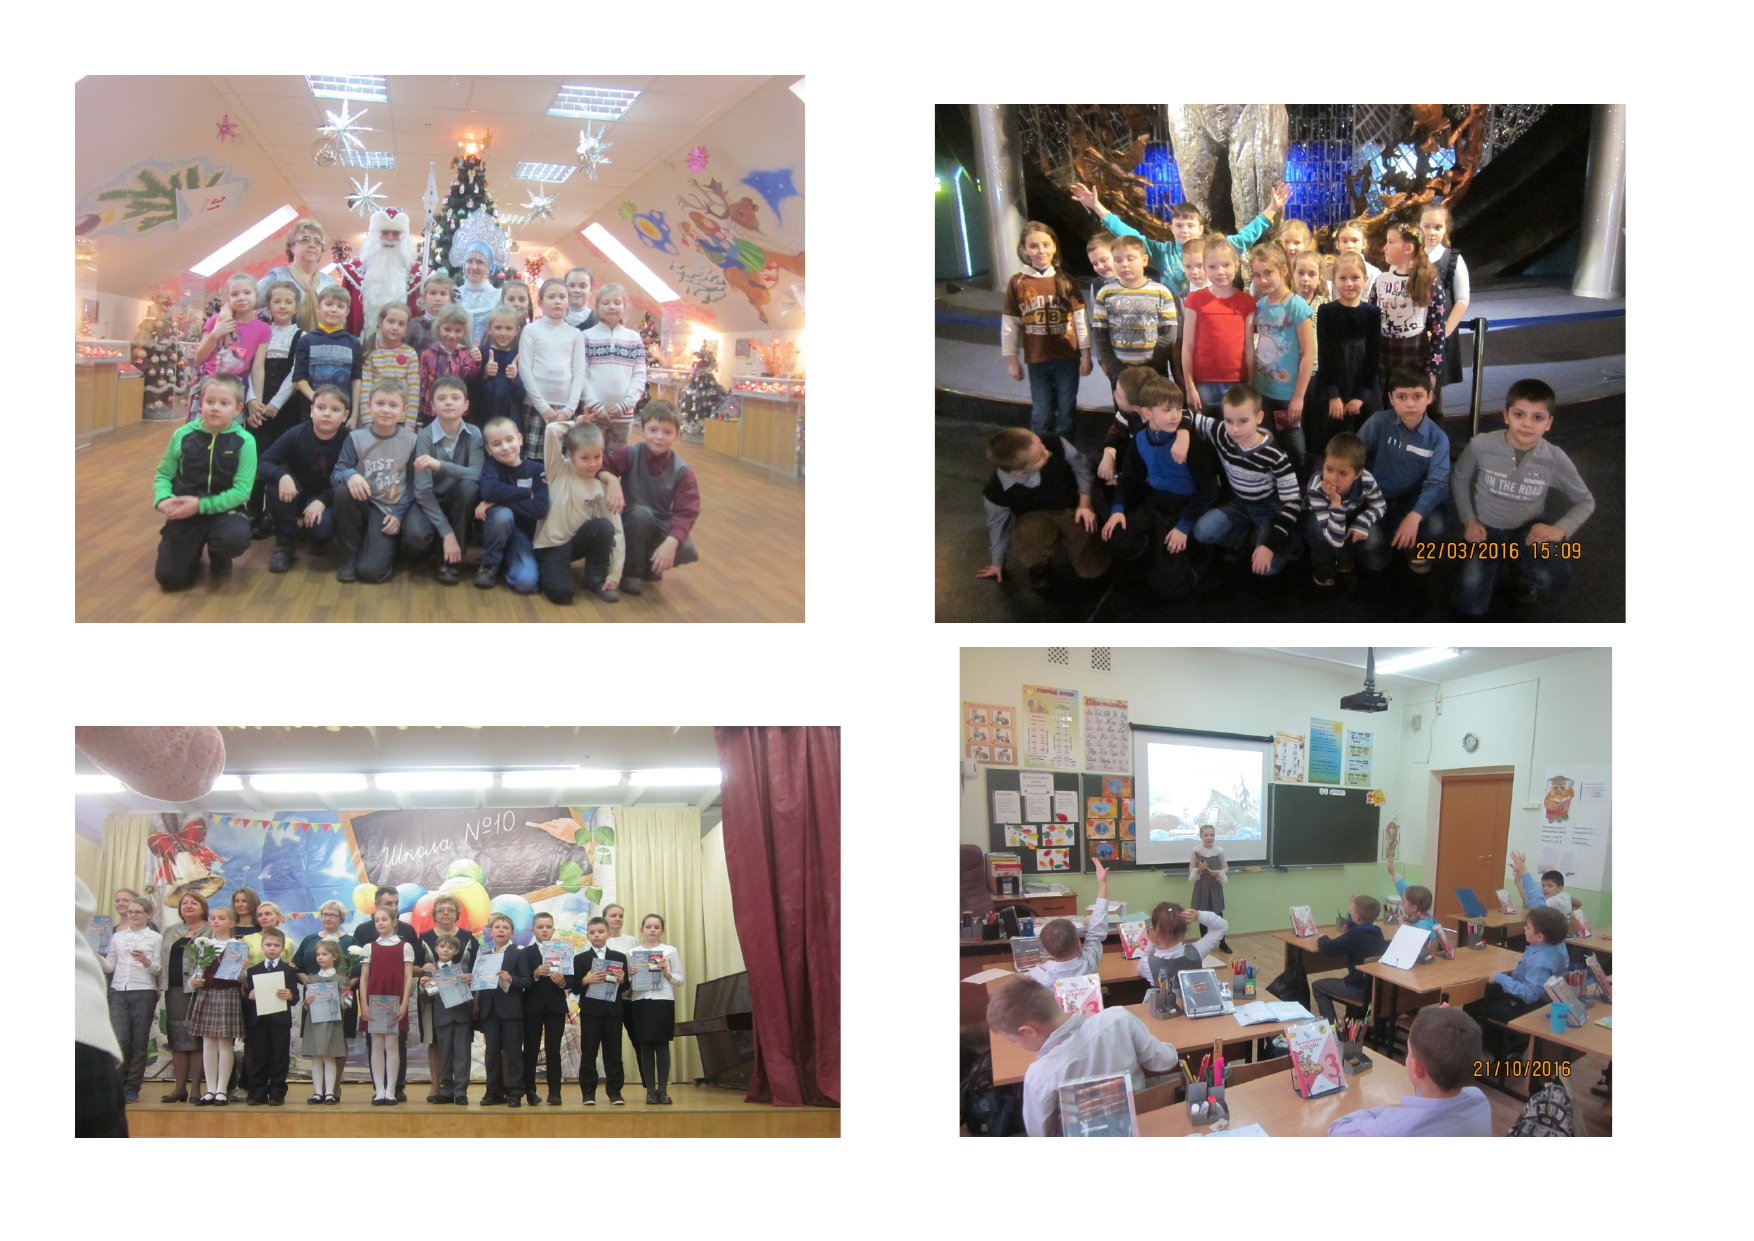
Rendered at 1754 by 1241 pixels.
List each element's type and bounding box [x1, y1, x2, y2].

picture [75, 726, 841, 1138]
picture [959, 647, 1613, 1137]
picture [934, 104, 1626, 623]
picture [75, 75, 806, 623]
